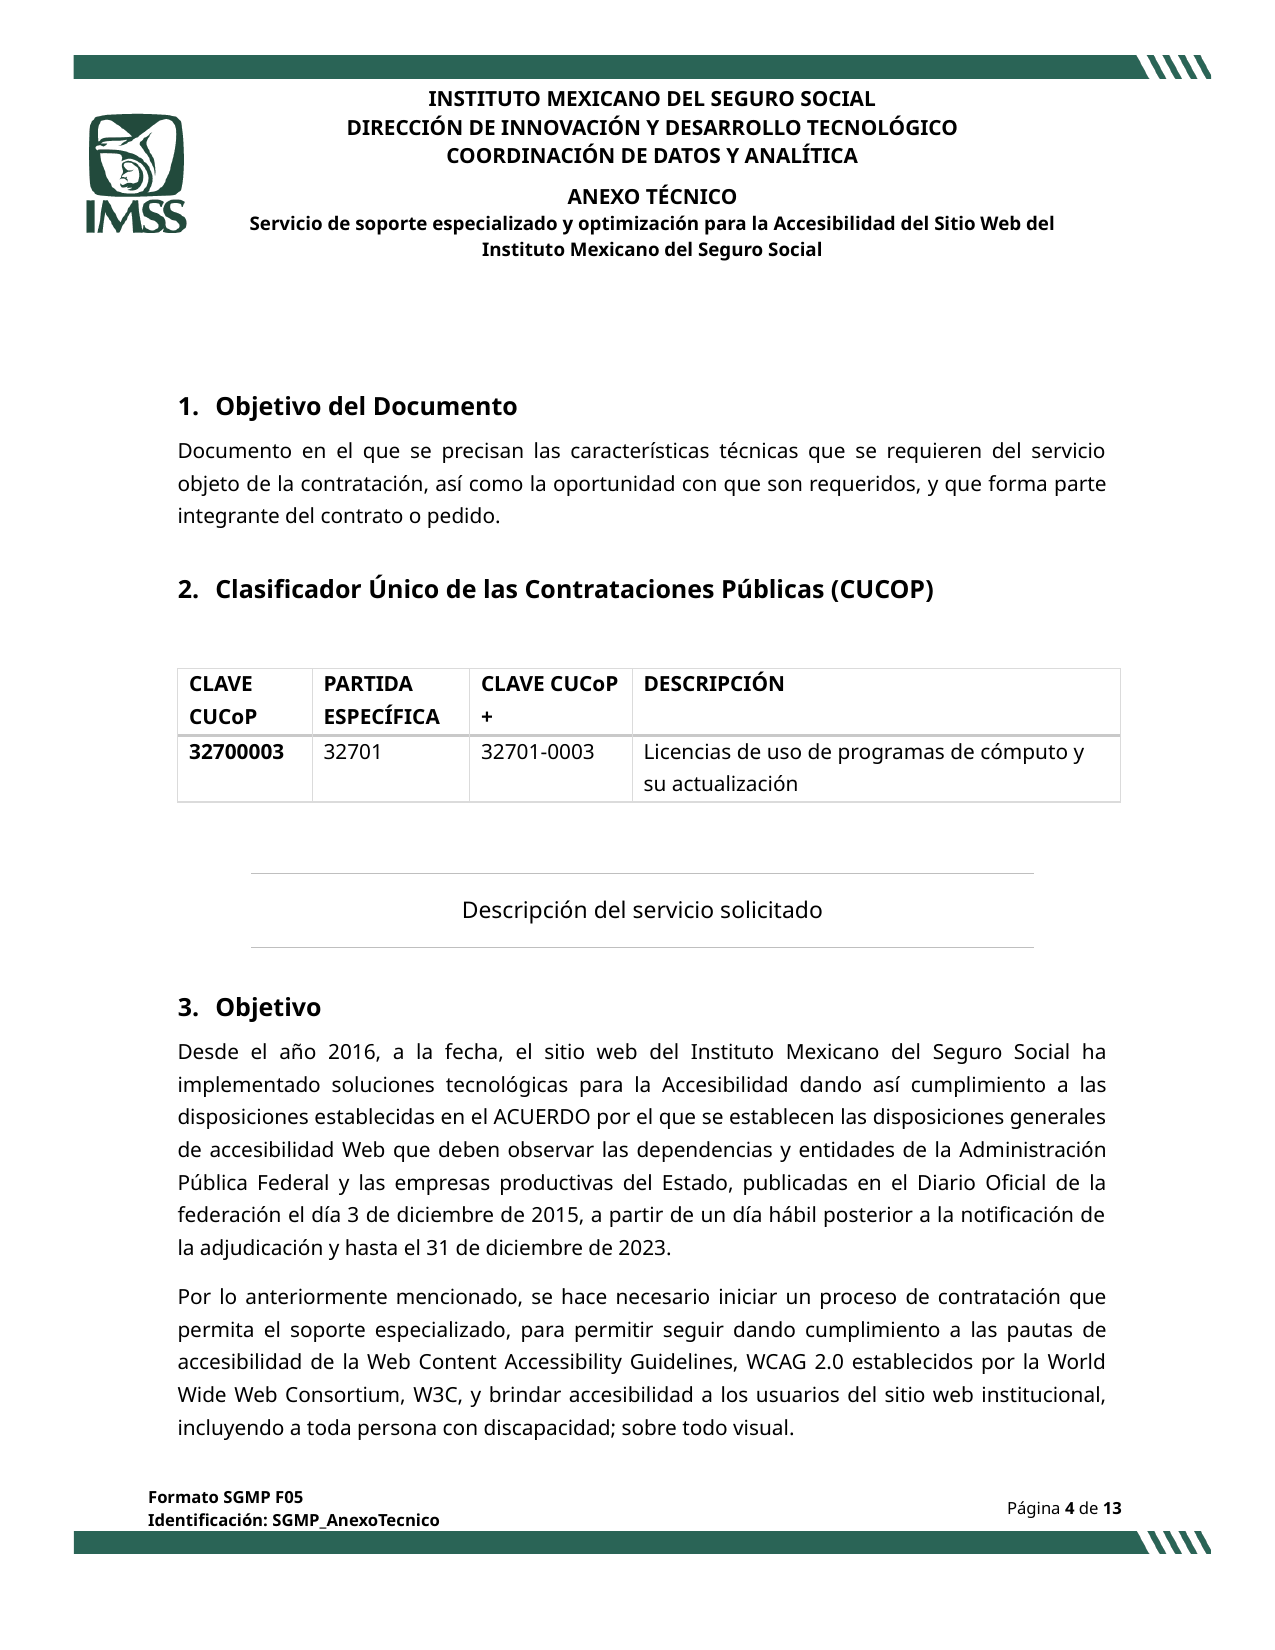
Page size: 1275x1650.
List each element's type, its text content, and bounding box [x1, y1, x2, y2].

picture [73, 1531, 1211, 1554]
subtitle Objetivo [178, 990, 1107, 1024]
text Por lo anteriormente mencionado, se hace necesario iniciar un proceso de contratación que permita el soporte especializado, para permitir seguir dando cumplimiento a las pautas de accesibilidad de la Web Content Accessibility Guidelines, WCAG 2.0 establecidos por la World Wide Web Consortium, W3C, y brindar accesibilidad a los usuarios del sitio web institucional, incluyendo a toda persona con discapacidad; sobre todo visual. [177, 1282, 1107, 1441]
text Descripción del servicio solicitado [251, 874, 1034, 947]
table_header PARTIDA ESPECÍFICA [313, 669, 469, 734]
table_header DESCRIPCIÓN [633, 669, 1120, 734]
text Desde el año 2016, a la fecha, el sitio web del Instituto Mexicano del Seguro Social ha implementado soluciones tecnológicas para la Accesibilidad dando así cumplimiento a las disposiciones establecidas en el ACUERDO por el que se establecen las disposiciones generales de accesibilidad Web que deben observar las dependencias y entidades de la Administración Pública Federal y las empresas productivas del Estado, publicadas en el Diario Oficial de la federación el día 3 de diciembre de 2015, a partir de un día hábil posterior a la notificación de la adjudicación y hasta el 31 de diciembre de 2023. [177, 1037, 1107, 1261]
table_header CLAVE CUCoP + [470, 669, 632, 734]
picture [84, 113, 187, 233]
picture [73, 55, 1212, 79]
subtitle Objetivo del Documento [178, 388, 1107, 423]
subtitle Clasificador Único de las Contrataciones Públicas (CUCOP) [178, 571, 1107, 605]
table_cell 32701 [313, 737, 469, 801]
table_cell 32700003 [178, 737, 312, 801]
table_header CLAVE CUCoP [178, 669, 312, 734]
text Documento en el que se precisan las características técnicas que se requieren del servicio objeto de la contratación, así como la oportunidad con que son requeridos, y que forma parte integrante del contrato o pedido. [177, 436, 1107, 530]
table_cell 32701-0003 [470, 737, 632, 801]
table_cell Licencias de uso de programas de cómputo y su actualización [633, 737, 1120, 801]
